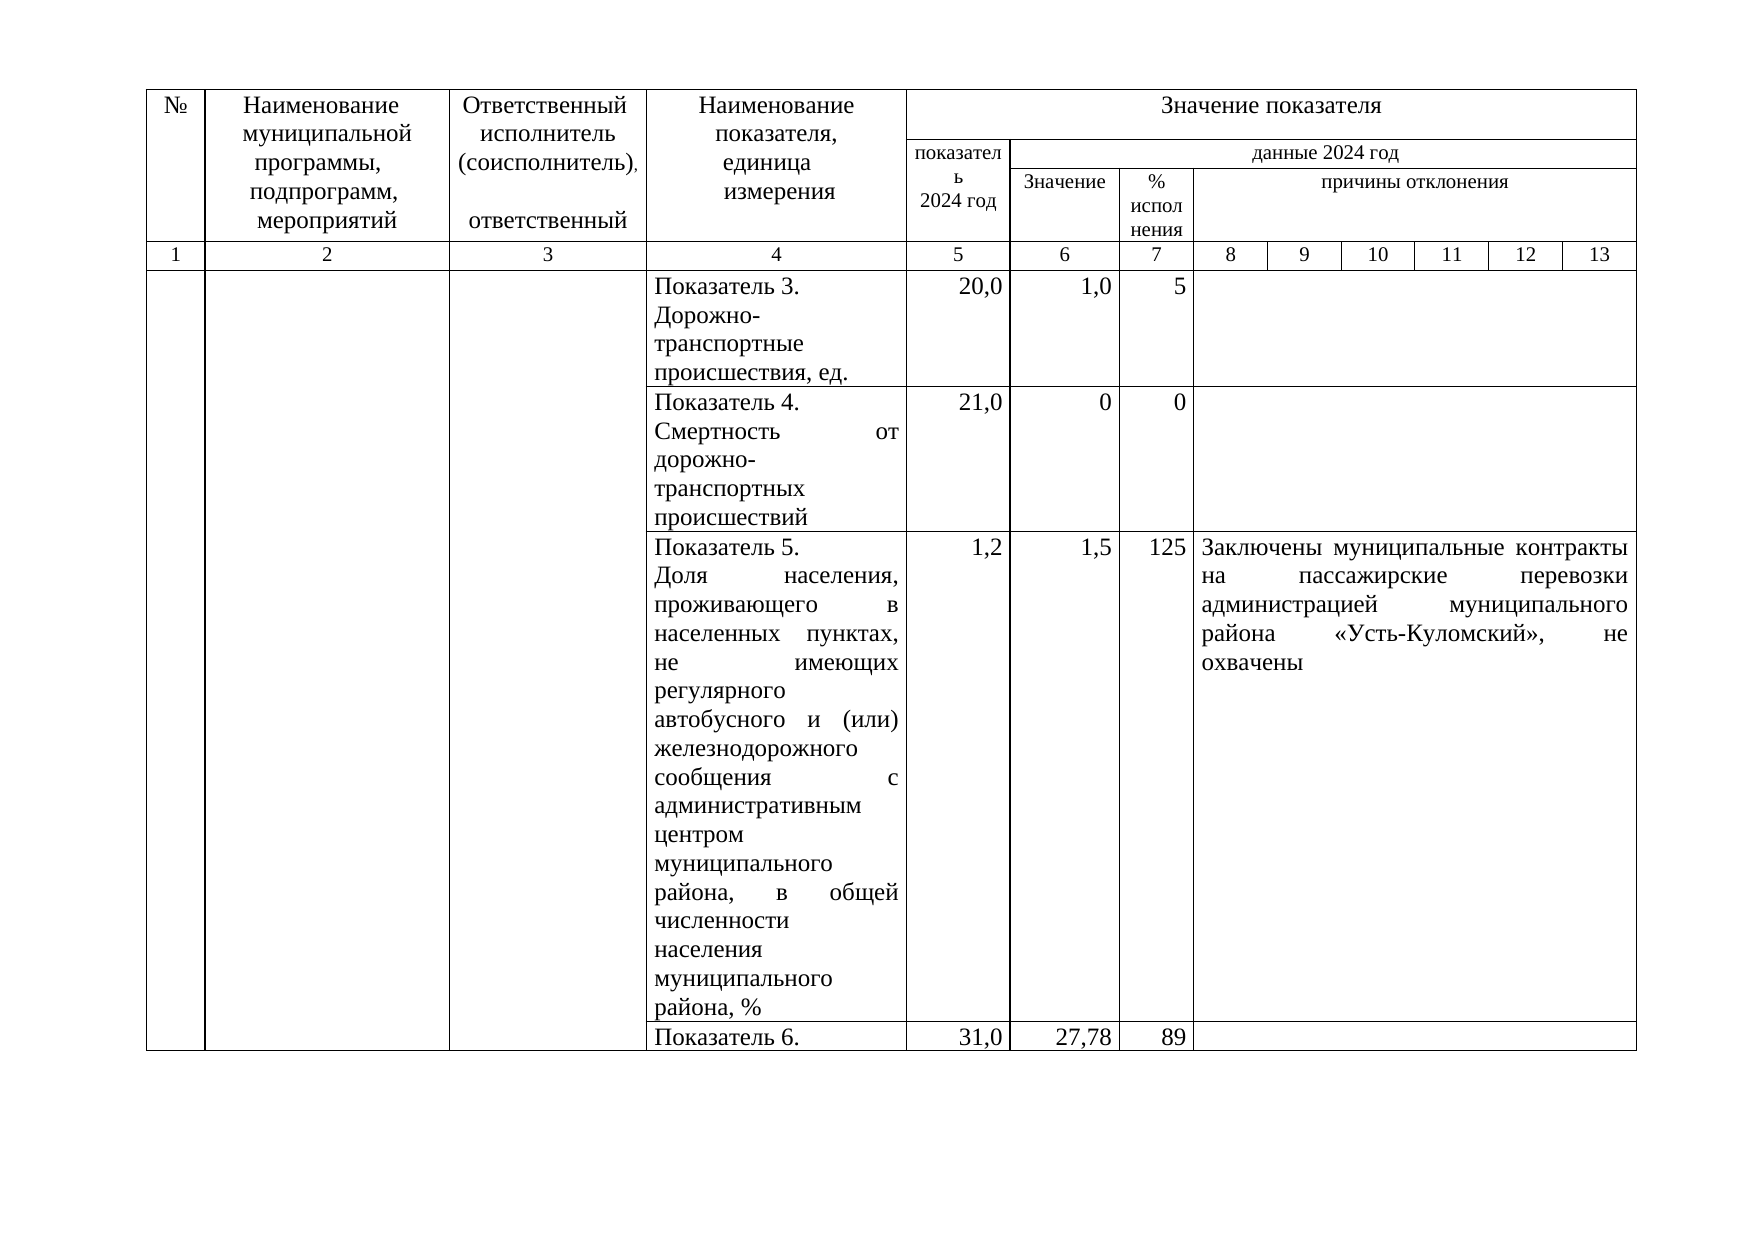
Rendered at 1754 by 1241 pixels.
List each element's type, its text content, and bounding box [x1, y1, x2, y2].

table_header Значение показателя [907, 90, 1636, 139]
table_cell 1 [147, 242, 204, 270]
table_cell 0 [1120, 387, 1193, 531]
table_cell [1194, 271, 1636, 386]
table_cell 1,0 [1011, 271, 1119, 386]
table_cell 12 [1489, 242, 1562, 270]
table_cell [1194, 387, 1636, 531]
table_cell 6 [1011, 242, 1119, 270]
table_cell 1,2 [907, 532, 1009, 1021]
table_cell 89 [1120, 1022, 1193, 1050]
table_cell Показатель 3. Дорожно-транспортные происшествия, ед. [647, 271, 906, 386]
table_cell 20,0 [907, 271, 1009, 386]
table_cell Значение [1011, 169, 1119, 241]
table_cell Показатель 5. Доля населения, проживающего в населенных пунктах, не имеющих регулярного автобусного и (или) железнодорожного сообщения с административным центром муниципального района, в общей численности населения муниципального района, % [647, 532, 906, 1021]
table_header Наименование показателя, единица измерения [647, 90, 906, 241]
table_cell 7 [1120, 242, 1193, 270]
table_cell 2 [206, 242, 449, 270]
table_cell Заключены муниципальные контракты на пассажирские перевозки администрацией муниципального района «Усть-Куломский», не охвачены [1194, 532, 1636, 1021]
table_cell [1194, 1022, 1636, 1050]
table_cell 125 [1120, 532, 1193, 1021]
table_cell 27,78 [1011, 1022, 1119, 1050]
table_cell 9 [1268, 242, 1341, 270]
table_cell показатель 2024 год [907, 140, 1009, 241]
table_cell 11 [1415, 242, 1488, 270]
table_cell 3 [450, 242, 646, 270]
table_cell 8 [1194, 242, 1267, 270]
table_cell данные 2024 год [1011, 140, 1636, 168]
table_cell Показатель 6. Общая площадь жилых помещений, приходящаяся в среднем на одного жителя, всего, кв. м [647, 1022, 906, 1050]
table_cell 31,0 [907, 1022, 1009, 1050]
table_cell % исполнения [1120, 169, 1193, 241]
table_cell 4 [647, 242, 906, 270]
table_cell 5 [1120, 271, 1193, 386]
table_cell 21,0 [907, 387, 1009, 531]
table_cell 10 [1342, 242, 1414, 270]
table_cell Показатель 4. Смертность от дорожно-транспортных происшествий [647, 387, 906, 531]
table_header № [147, 90, 204, 241]
table_cell 13 [1563, 242, 1636, 270]
table_cell 1,5 [1011, 532, 1119, 1021]
table_header Ответственный исполнитель (соисполнитель), ответственный за реализацию [450, 90, 646, 241]
table_cell 5 [907, 242, 1009, 270]
table_cell причины отклонения [1194, 169, 1636, 241]
table_cell 0 [1011, 387, 1119, 531]
table_header Наименование муниципальной программы, подпрограмм, мероприятий [206, 90, 449, 241]
